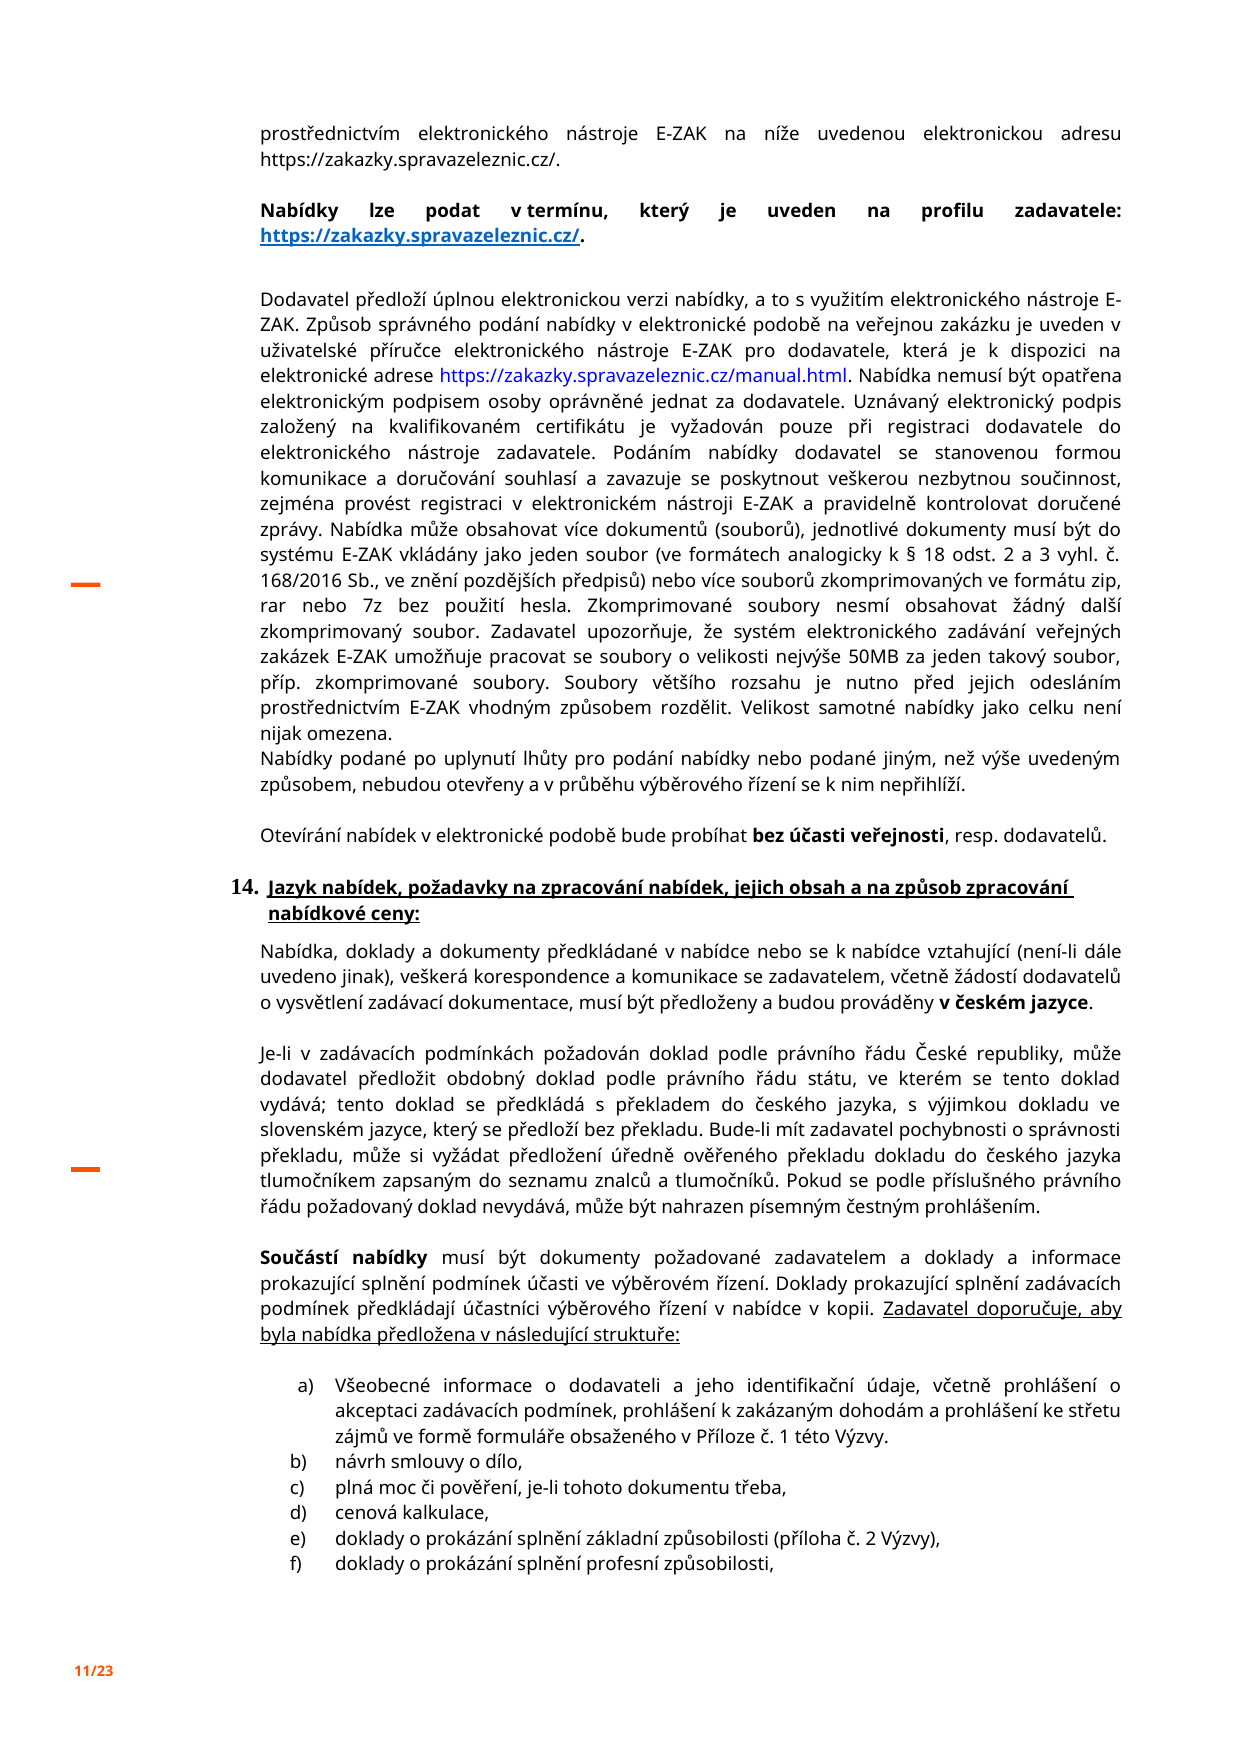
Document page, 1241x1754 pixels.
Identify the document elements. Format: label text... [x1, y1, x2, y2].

text Nabídky lze podat v termínu, který je uveden na profilu zadavatele: https://zakazky.spravazeleznic.cz/. [260, 197, 1122, 248]
list plná moc či pověření, je-li tohoto dokumentu třeba, [289, 1474, 1122, 1499]
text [260, 121, 1122, 172]
list doklady o prokázání splnění profesní způsobilosti, [289, 1551, 1122, 1576]
text Je-li v zadávacích podmínkách požadován doklad podle právního řádu České republiky, může dodavatel předložit obdobný doklad podle právního řádu státu, ve kterém se tento doklad vydává; tento doklad se předkládá s překladem do českého jazyka, s výjimkou dokladu ve slovenském jazyce, který se předloží bez překladu. Bude-li mít zadavatel pochybnosti o správnosti překladu, může si vyžádat předložení úředně ověřeného překladu dokladu do českého jazyka tlumočníkem zapsaným do seznamu znalců a tlumočníků. Pokud se podle příslušného právního řádu požadovaný doklad nevydává, může být nahrazen písemným čestným prohlášením. [260, 1040, 1122, 1219]
text Dodavatel předloží úplnou elektronickou verzi nabídky, a to s využitím elektronického nástroje E-ZAK. Způsob správného podání nabídky v elektronické podobě na veřejnou zakázku je uveden v uživatelské příručce elektronického nástroje E-ZAK pro dodavatele, která je k dispozici na elektronické adrese https://zakazky.spravazeleznic.cz/manual.html. Nabídka nemusí být opatřena elektronickým podpisem osoby oprávněné jednat za dodavatele. Uznávaný elektronický podpis založený na kvalifikovaném certifikátu je vyžadován pouze při registraci dodavatele do elektronického nástroje zadavatele. Podáním nabídky dodavatel se stanovenou formou komunikace a doručování souhlasí a zavazuje se poskytnout veškerou nezbytnou součinnost, zejména provést registraci v elektronickém nástroji E-ZAK a pravidelně kontrolovat doručené zprávy. Nabídka může obsahovat více dokumentů (souborů), jednotlivé dokumenty musí být do systému E-ZAK vkládány jako jeden soubor (ve formátech analogicky k § 18 odst. 2 a 3 vyhl. č. 168/2016 Sb., ve znění pozdějších předpisů) nebo více souborů zkomprimovaných ve formátu zip, rar nebo 7z bez použití hesla. Zkomprimované soubory nesmí obsahovat žádný další zkomprimovaný soubor. Zadavatel upozorňuje, že systém elektronického zadávání veřejných zakázek E-ZAK umožňuje pracovat se soubory o velikosti nejvýše 50MB za jeden takový soubor, příp. zkomprimované soubory. Soubory většího rozsahu je nutno před jejich odesláním prostřednictvím E-ZAK vhodným způsobem rozdělit. Velikost samotné nabídky jako celku není nijak omezena. [260, 286, 1122, 746]
text Nabídky podané po uplynutí lhůty pro podání nabídky nebo podané jiným, než výše uvedeným způsobem, nebudou otevřeny a v průběhu výběrového řízení se k nim nepřihlíží. [260, 746, 1122, 797]
list cenová kalkulace, [289, 1499, 1122, 1525]
text Otevírání nabídek v elektronické podobě bude probíhat bez účasti veřejnosti, resp. dodavatelů. [260, 822, 1122, 848]
list Všeobecné informace o dodavateli a jeho identifikační údaje, včetně prohlášení o akceptaci zadávacích podmínek, prohlášení k zakázaným dohodám a prohlášení ke střetu zájmů ve formě formuláře obsaženého v Příloze č. 1 této Výzvy. [297, 1372, 1122, 1448]
list návrh smlouvy o dílo, [289, 1448, 1122, 1474]
list Jazyk nabídek, požadavky na zpracování nabídek, jejich obsah a na způsob zpracování nabídkové ceny: [230, 873, 1122, 926]
list doklady o prokázání splnění základní způsobilosti (příloha č. 2 Výzvy), [289, 1525, 1122, 1551]
text Součástí nabídky musí být dokumenty požadované zadavatelem a doklady a informace prokazující splnění podmínek účasti ve výběrovém řízení. Doklady prokazující splnění zadávacích podmínek předkládají účastníci výběrového řízení v nabídce v kopii. Zadavatel doporučuje, aby byla nabídka předložena v následující struktuře: [260, 1244, 1122, 1346]
text Nabídka, doklady a dokumenty předkládané v nabídce nebo se k nabídce vztahující (není-li dále uvedeno jinak), veškerá korespondence a komunikace se zadavatelem, včetně žádostí dodavatelů o vysvětlení zadávací dokumentace, musí být předloženy a budou prováděny v českém jazyce. [260, 938, 1122, 1014]
